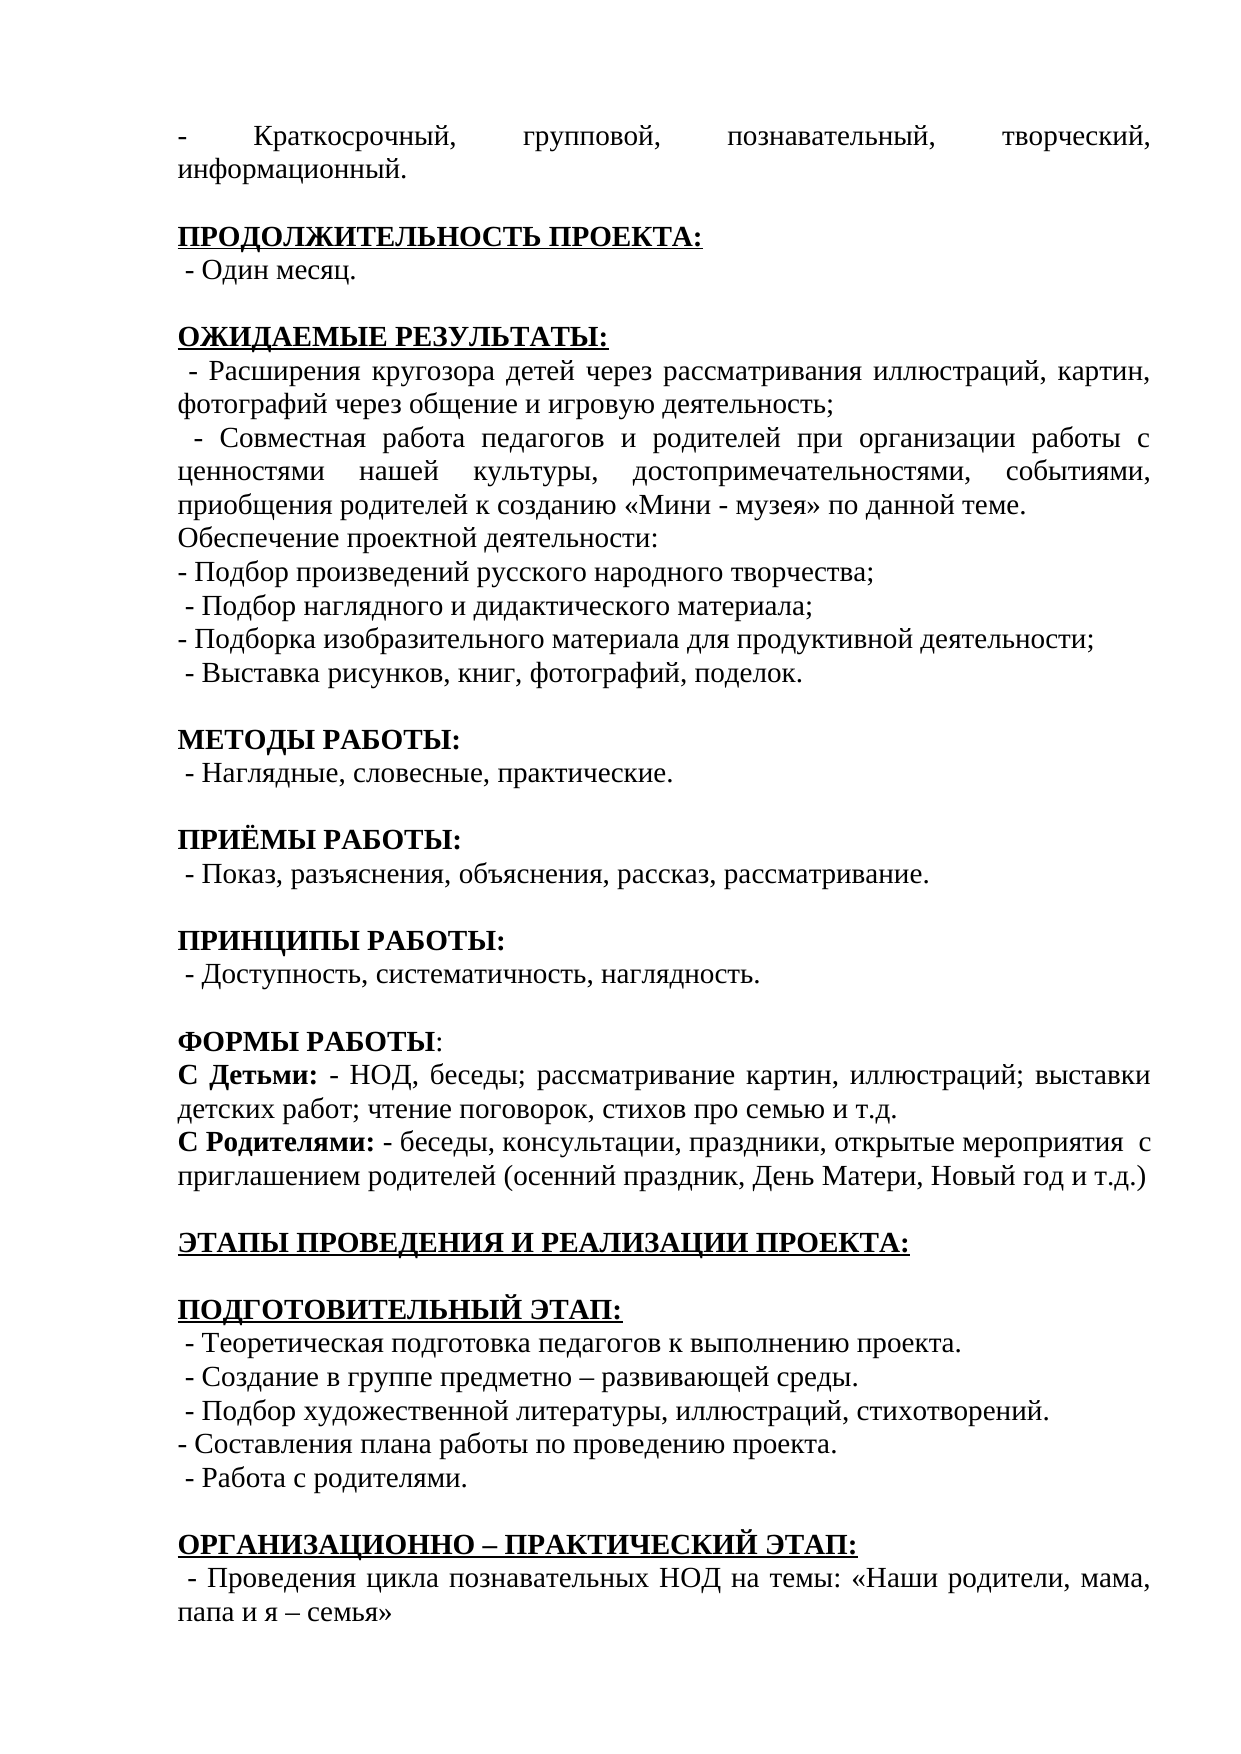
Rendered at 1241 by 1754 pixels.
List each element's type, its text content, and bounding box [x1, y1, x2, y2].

text ПРИЁМЫ РАБОТЫ: [177, 822, 1152, 856]
text С Детьми: - НОД, беседы; рассматривание картин, иллюстраций; выставки детских работ; чтение поговорок, стихов про семью и т.д. [177, 1057, 1152, 1124]
text - Показ, разъяснения, объяснения, рассказ, рассматривание. [177, 856, 1152, 889]
text ЭТАПЫ ПРОВЕДЕНИЯ И РЕАЛИЗАЦИИ ПРОЕКТА: [177, 1225, 1152, 1258]
text ПОДГОТОВИТЕЛЬНЫЙ ЭТАП: [177, 1292, 1152, 1326]
text ОЖИДАЕМЫЕ РЕЗУЛЬТАТЫ: [177, 319, 1152, 353]
text - Расширения кругозора детей через рассматривания иллюстраций, картин, фотографий через общение и игровую деятельность; [177, 353, 1152, 420]
text - Доступность, систематичность, наглядность. [177, 957, 1152, 990]
text - Работа с родителями. [177, 1460, 1152, 1493]
text ПРИНЦИПЫ РАБОТЫ: [177, 923, 1152, 957]
text ОРГАНИЗАЦИОННО – ПРАКТИЧЕСКИЙ ЭТАП: [177, 1527, 1152, 1560]
text - Один месяц. [177, 252, 1152, 286]
text - Совместная работа педагогов и родителей при организации работы с ценностями нашей культуры, достопримечательностями, событиями, приобщения родителей к созданию «Мини - музея» по данной теме. [177, 420, 1152, 521]
text - Подборка изобразительного материала для продуктивной деятельности; [177, 621, 1152, 655]
text - Выставка рисунков, книг, фотографий, поделок. [177, 655, 1152, 688]
text С Родителями: - беседы, консультации, праздники, открытые мероприятия с приглашением родителей (осенний праздник, День Матери, Новый год и т.д.) [177, 1124, 1152, 1191]
text ФОРМЫ РАБОТЫ: [177, 1024, 1152, 1057]
text - Проведения цикла познавательных НОД на темы: «Наши родители, мама, папа и я – семья» [177, 1560, 1152, 1627]
text ПРОДОЛЖИТЕЛЬНОСТЬ ПРОЕКТА: [177, 219, 1152, 252]
text - Подбор произведений русского народного творчества; [177, 554, 1152, 588]
text - Краткосрочный, групповой, познавательный, творческий, информационный. [177, 118, 1152, 185]
text - Составления плана работы по проведению проекта. [177, 1426, 1152, 1460]
text Обеспечение проектной деятельности: [177, 521, 1152, 554]
text МЕТОДЫ РАБОТЫ: [177, 722, 1152, 755]
text - Теоретическая подготовка педагогов к выполнению проекта. [177, 1326, 1152, 1359]
text - Подбор наглядного и дидактического материала; [177, 588, 1152, 621]
text - Наглядные, словесные, практические. [177, 755, 1152, 789]
text - Создание в группе предметно – развивающей среды. [177, 1359, 1152, 1393]
text - Подбор художественной литературы, иллюстраций, стихотворений. [177, 1393, 1152, 1426]
